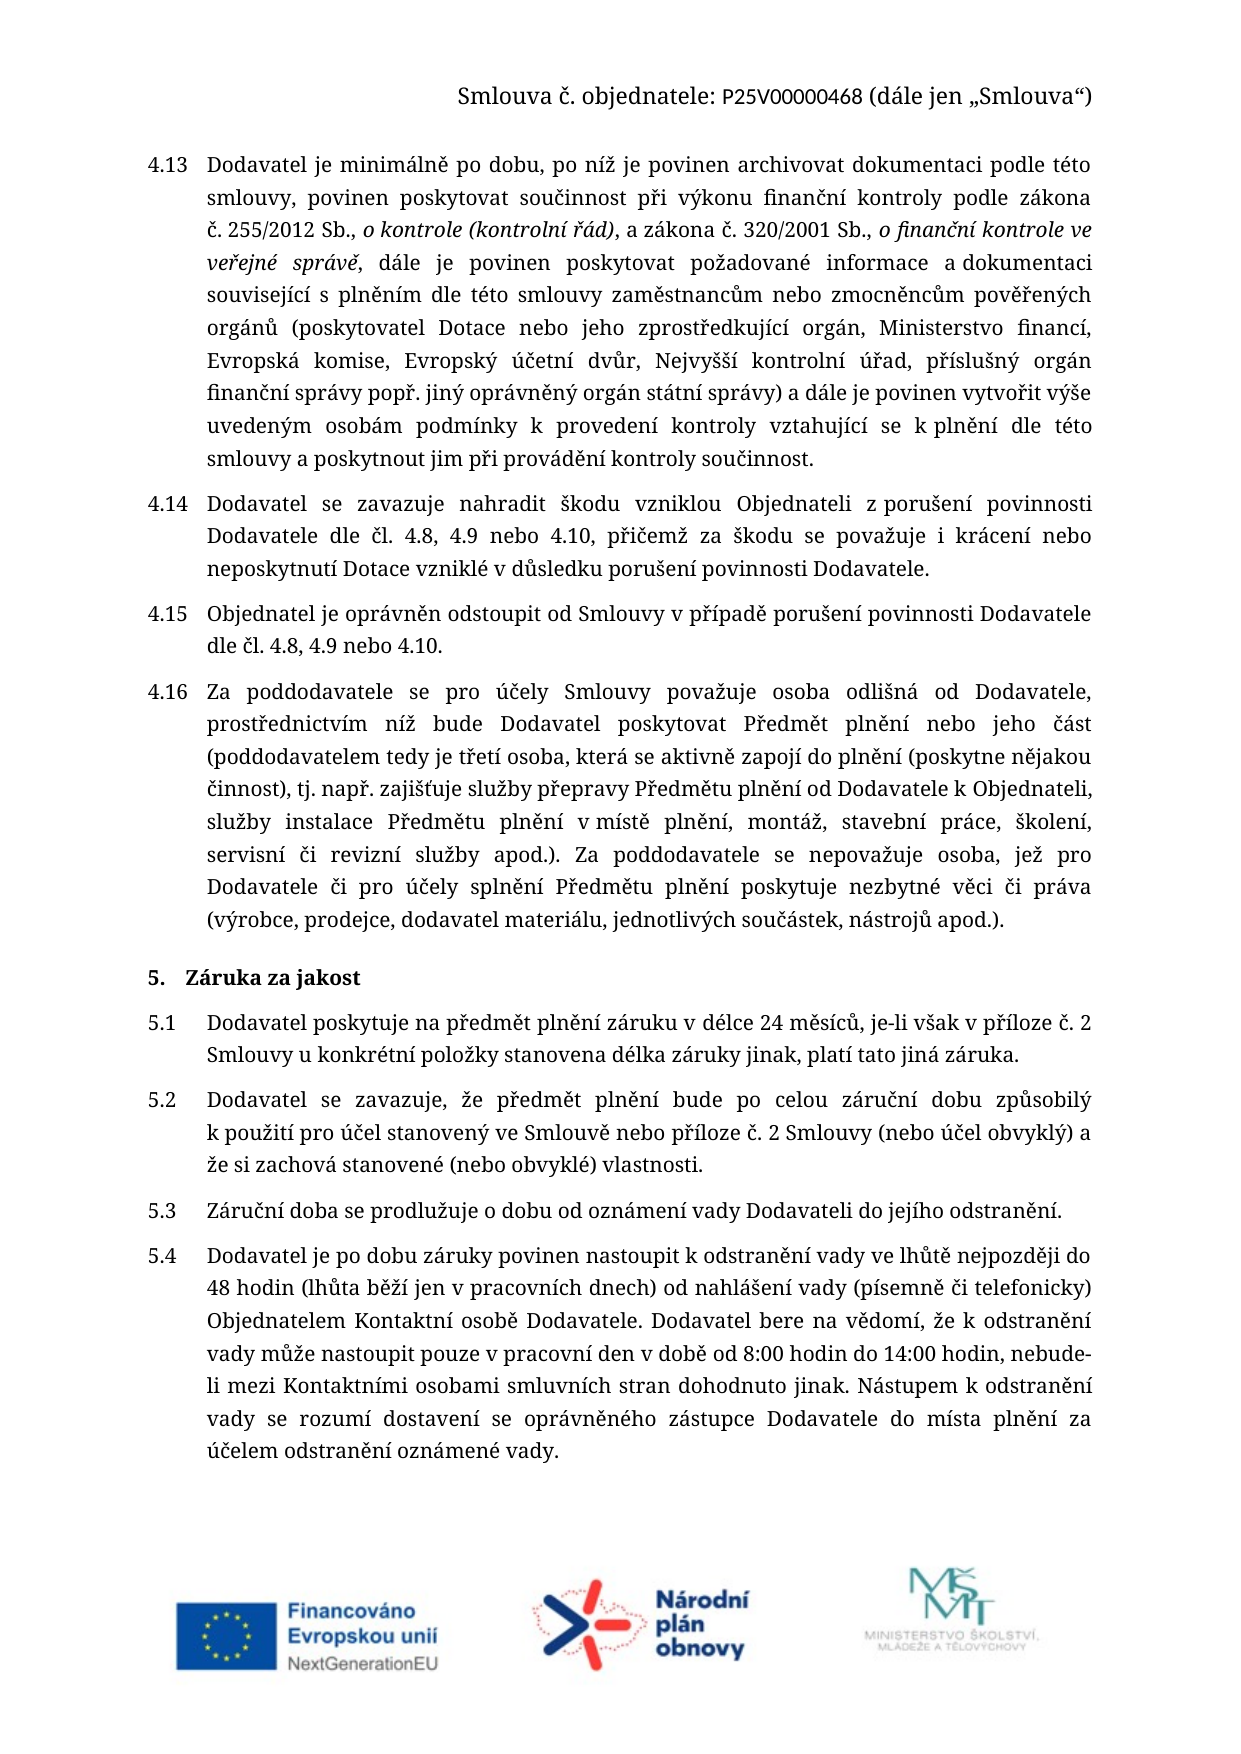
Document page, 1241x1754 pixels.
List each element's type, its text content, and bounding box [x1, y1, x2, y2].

list Záruka za jakost [148, 963, 1093, 991]
list Dodavatel je po dobu záruky povinen nastoupit k odstranění vady ve lhůtě nejpozději do 48 hodin (lhůta běží jen v pracovních dnech) od nahlášení vady (písemně či telefonicky) Objednatelem Kontaktní osobě Dodavatele. Dodavatel bere na vědomí, že k odstranění vady může nastoupit pouze v pracovní den v době od 8:00 hodin do 14:00 hodin, nebude-li mezi Kontaktními osobami smluvních stran dohodnuto jinak. Nástupem k odstranění vady se rozumí dostavení se oprávněného zástupce Dodavatele do místa plnění za účelem odstranění oznámené vady. [148, 1241, 1093, 1465]
list Záruční doba se prodlužuje o dobu od oznámení vady Dodavateli do jejího odstranění. [148, 1196, 1093, 1224]
picture [147, 1521, 1093, 1698]
list Dodavatel je minimálně po dobu, po níž je povinen archivovat dokumentaci podle této smlouvy, povinen poskytovat součinnost při výkonu finanční kontroly podle zákona č. 255/2012 Sb., o kontrole (kontrolní řád), a zákona č. 320/2001 Sb., o finanční kontrole ve veřejné správě, dále je povinen poskytovat požadované informace a dokumentaci související s plněním dle této smlouvy zaměstnancům nebo zmocněncům pověřených orgánů (poskytovatel Dotace nebo jeho zprostředkující orgán, Ministerstvo financí, Evropská komise, Evropský účetní dvůr, Nejvyšší kontrolní úřad, příslušný orgán finanční správy popř. jiný oprávněný orgán státní správy) a dále je povinen vytvořit výše uvedeným osobám podmínky k provedení kontroly vztahující se k plnění dle této smlouvy a poskytnout jim při provádění kontroly součinnost. [148, 150, 1093, 472]
list Dodavatel se zavazuje, že předmět plnění bude po celou záruční dobu způsobilý k použití pro účel stanovený ve Smlouvě nebo příloze č. 2 Smlouvy (nebo účel obvyklý) a že si zachová stanovené (nebo obvyklé) vlastnosti. [148, 1085, 1093, 1179]
list Dodavatel poskytuje na předmět plnění záruku v délce 24 měsíců, je-li však v příloze č. 2 Smlouvy u konkrétní položky stanovena délka záruky jinak, platí tato jiná záruka. [148, 1008, 1093, 1069]
list Dodavatel se zavazuje nahradit škodu vzniklou Objednateli z porušení povinnosti Dodavatele dle čl. 4.8, 4.9 nebo 4.10, přičemž za škodu se považuje i krácení nebo neposkytnutí Dotace vzniklé v důsledku porušení povinnosti Dodavatele. [148, 489, 1093, 582]
list Za poddodavatele se pro účely Smlouvy považuje osoba odlišná od Dodavatele, prostřednictvím níž bude Dodavatel poskytovat Předmět plnění nebo jeho část (poddodavatelem tedy je třetí osoba, která se aktivně zapojí do plnění (poskytne nějakou činnost), tj. např. zajišťuje služby přepravy Předmětu plnění od Dodavatele k Objednateli, služby instalace Předmětu plnění v místě plnění, montáž, stavební práce, školení, servisní či revizní služby apod.). Za poddodavatele se nepovažuje osoba, jež pro Dodavatele či pro účely splnění Předmětu plnění poskytuje nezbytné věci či práva (výrobce, prodejce, dodavatel materiálu, jednotlivých součástek, nástrojů apod.). [148, 677, 1093, 933]
list Objednatel je oprávněn odstoupit od Smlouvy v případě porušení povinnosti Dodavatele dle čl. 4.8, 4.9 nebo 4.10. [148, 599, 1093, 660]
